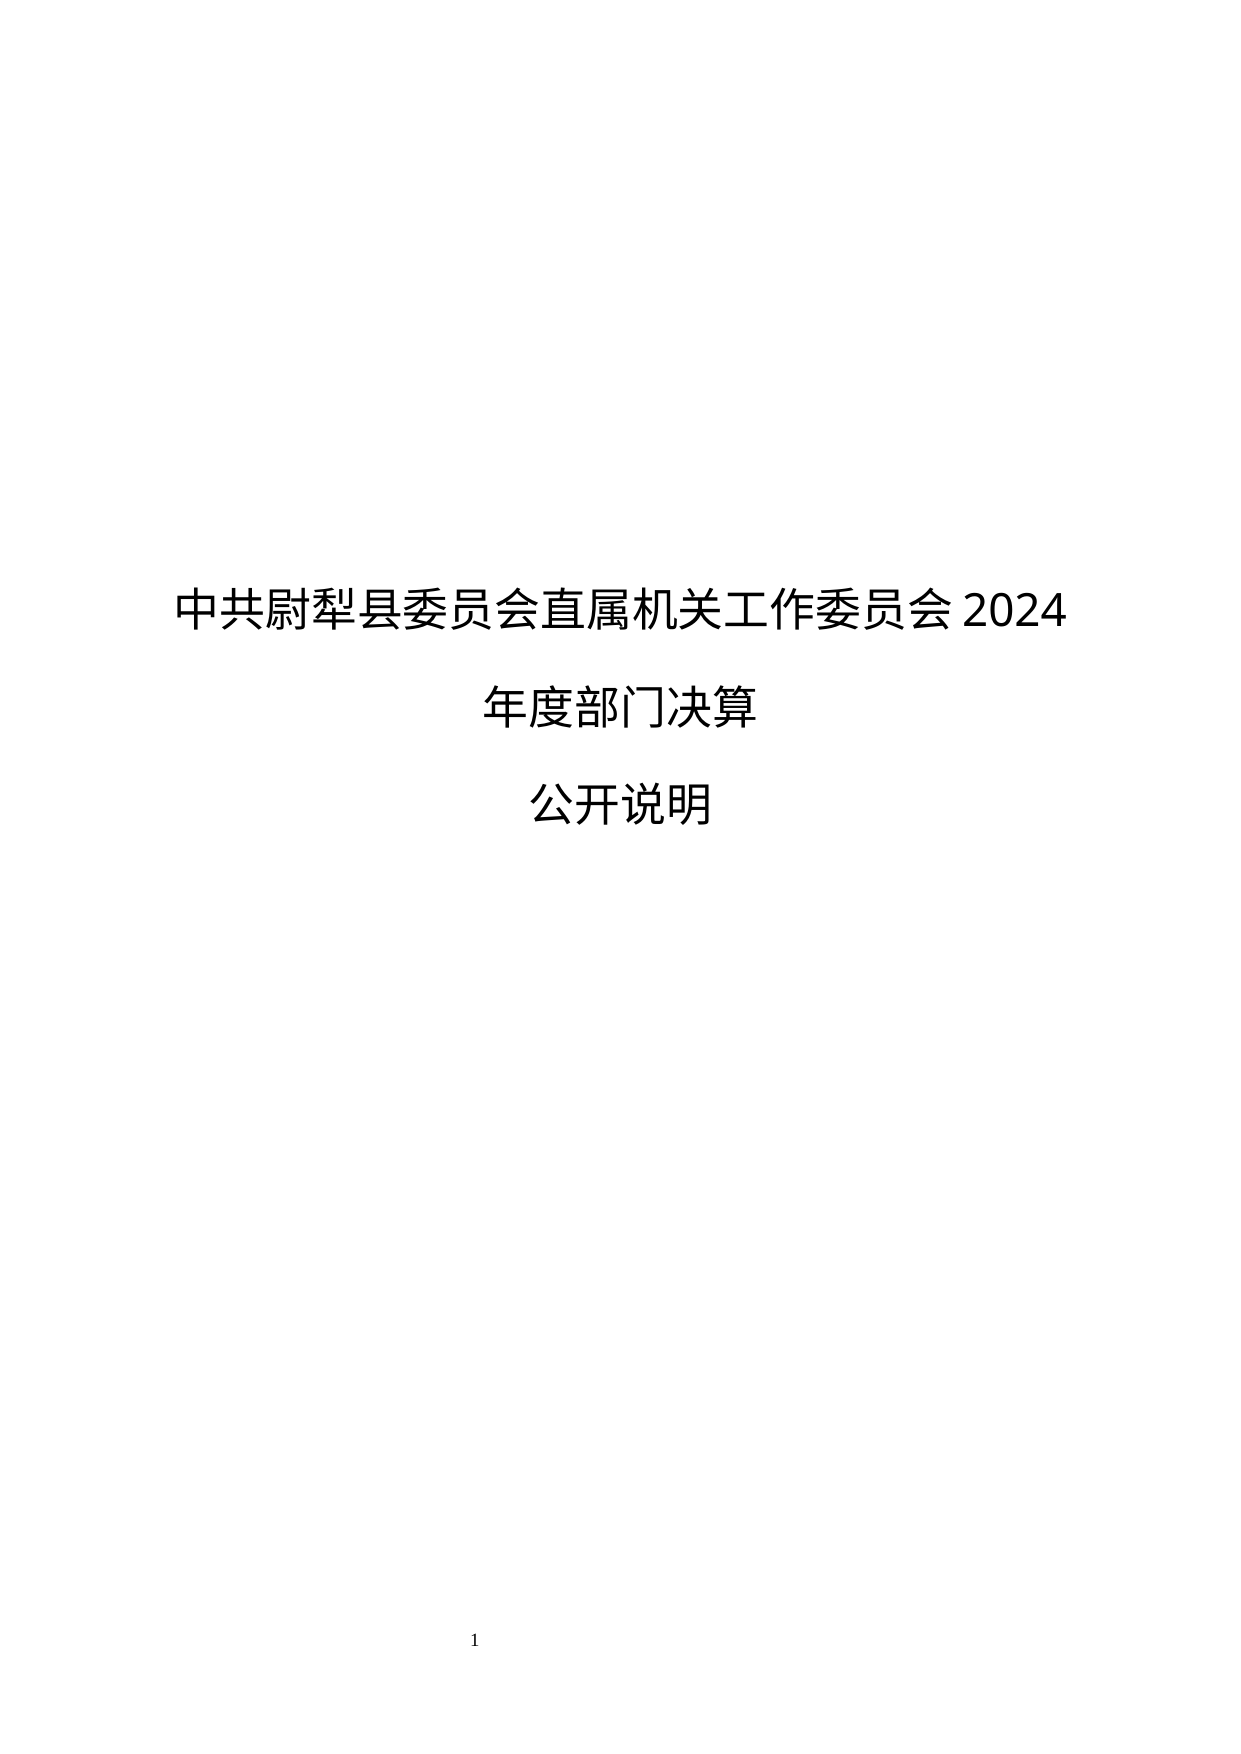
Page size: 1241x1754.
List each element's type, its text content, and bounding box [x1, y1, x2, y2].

text 公开说明 [159, 753, 1081, 850]
text 中共尉犁县委员会直属机关工作委员会2024年度部门决算 [159, 558, 1081, 753]
